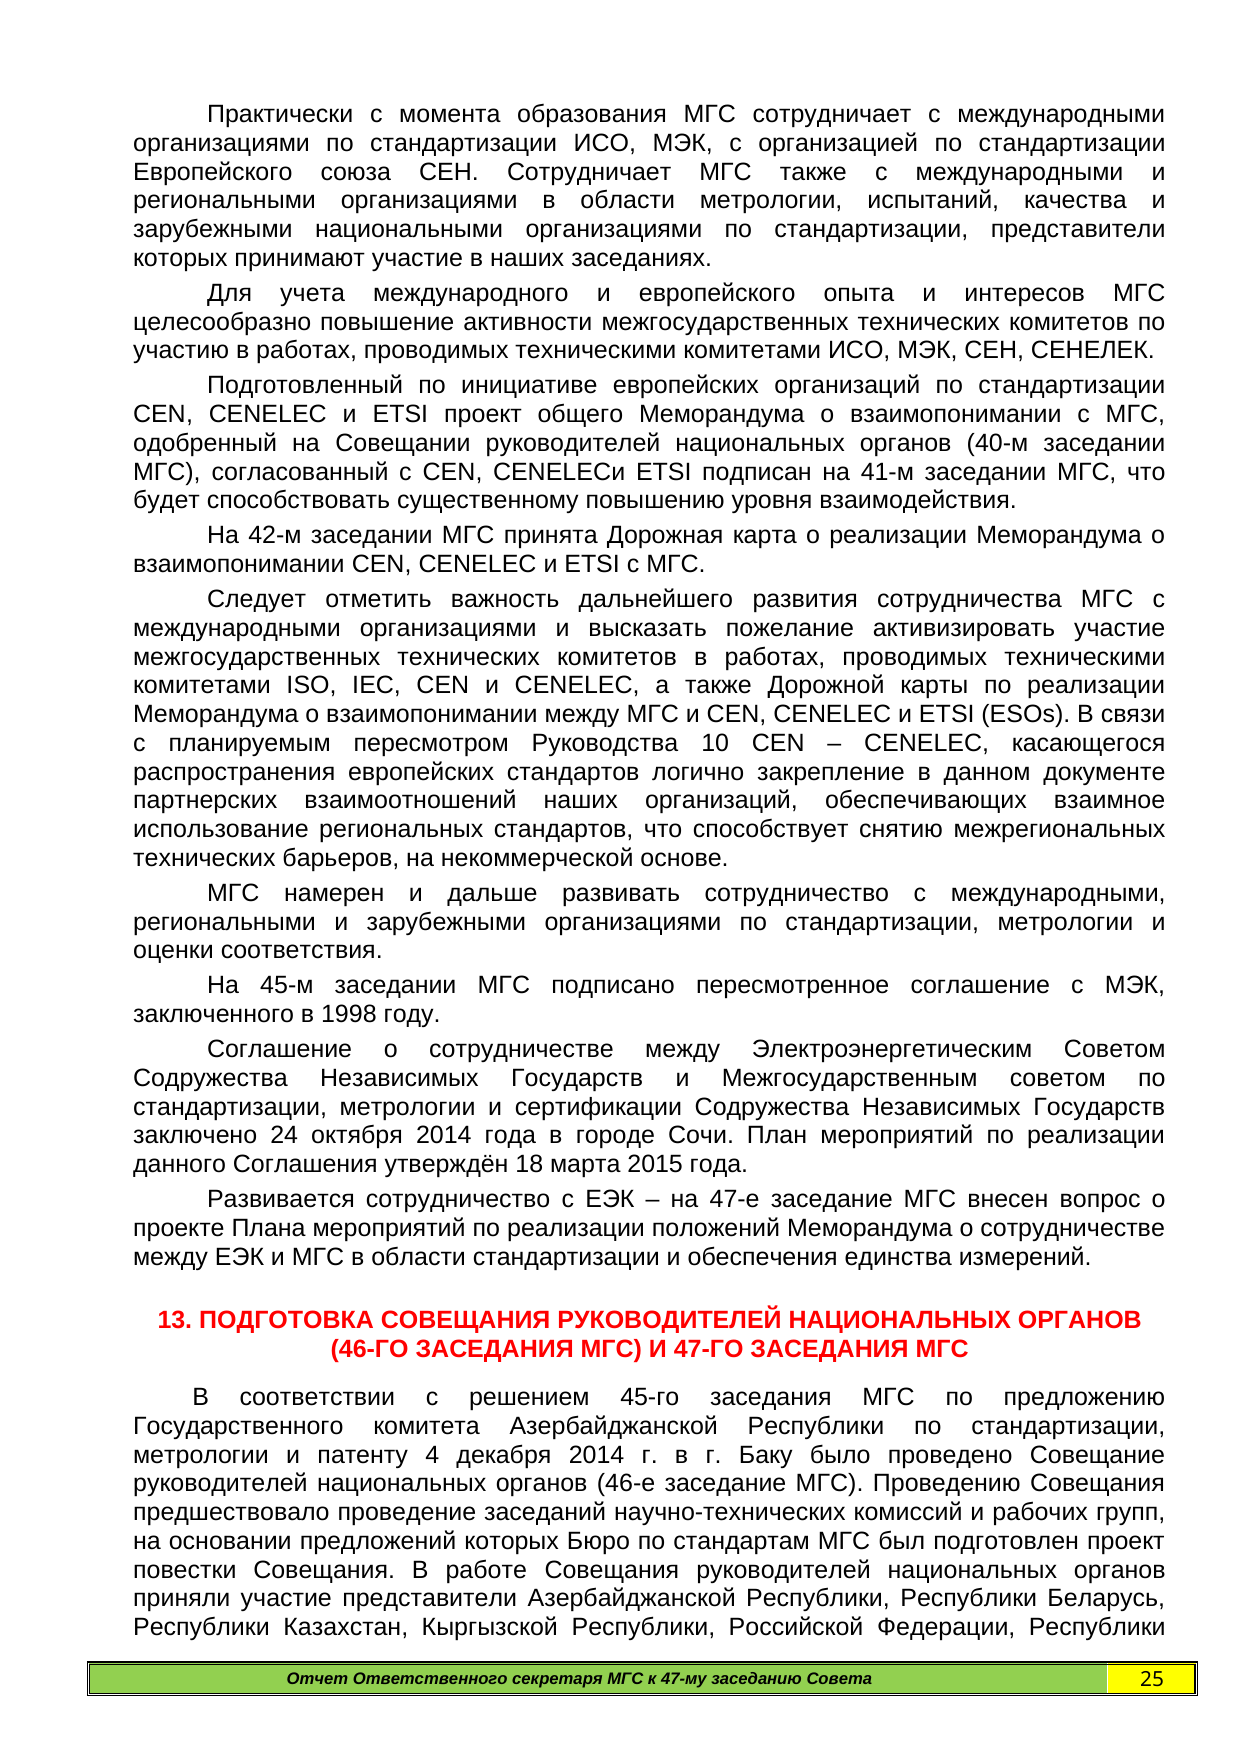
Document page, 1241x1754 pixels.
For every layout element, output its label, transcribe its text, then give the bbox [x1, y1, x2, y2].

text Развивается сотрудничество с ЕЭК – на 47-е заседание МГС внесен вопрос о проекте Плана мероприятий по реализации положений Меморандума о сотрудничестве между ЕЭК и МГС в области стандартизации и обеспечения единства измерений. [133, 1184, 1166, 1271]
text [133, 1382, 1166, 1641]
text Для учета международного и европейского опыта и интересов МГС целесообразно повышение активности межгосударственных технических комитетов по участию в работах, проводимых техническими комитетами ИСО, МЭК, СЕН, СЕНЕЛЕК. [133, 278, 1166, 364]
text Подготовленный по инициативе европейских организаций по стандартизации CEN, CENELEC и ETSI проект общего Меморандума о взаимопонимании с МГС, одобренный на Совещании руководителей национальных органов (40-м заседании МГС), согласованный с CEN, CENELECи ETSI подписан на 41-м заседании МГС, что будет способствовать существенному повышению уровня взаимодействия. [133, 371, 1166, 514]
text Следует отметить важность дальнейшего развития сотрудничества МГС с международными организациями и высказать пожелание активизировать участие межгосударственных технических комитетов в работах, проводимых техническими комитетами ISO, IEC, CEN и CENELEC, а также Дорожной карты по реализации Меморандума о взаимопонимании между МГС и CEN, CENELEC и ETSI (ESOs). В связи с планируемым пересмотром Руководства 10 CEN – CENELEC, касающегося распространения европейских стандартов логично закрепление в данном документе партнерских взаимоотношений наших организаций, обеспечивающих взаимное использование региональных стандартов, что способствует снятию межрегиональных технических барьеров, на некоммерческой основе. [133, 584, 1166, 872]
text На 42-м заседании МГС принята Дорожная карта о реализации Меморандума о взаимопонимании CEN, CENELEC и ETSI с МГС. [133, 521, 1166, 578]
text Практически с момента образования МГС сотрудничает с международными организациями по стандартизации ИСО, МЭК, с организацией по стандартизации Европейского союза СЕН. Сотрудничает МГС также с международными и региональными организациями в области метрологии, испытаний, качества и зарубежными национальными организациями по стандартизации, представители которых принимают участие в наших заседаниях. [133, 99, 1166, 272]
text Соглашение о сотрудничестве между Электроэнергетическим Советом Содружества Независимых Государств и Межгосударственным советом по стандартизации, метрологии и сертификации Содружества Независимых Государств заключено 24 октября 2014 года в городе Сочи. План мероприятий по реализации данного Соглашения утверждён 18 марта 2015 года. [133, 1034, 1166, 1178]
text На 45-м заседании МГС подписано пересмотренное соглашение с МЭК, заключенного в 1998 году. [133, 971, 1166, 1028]
text 13. подготовка Совещания руководителей национальных органов (46-го заседания МГС) и 47-го заседания МГС [133, 1306, 1166, 1363]
text МГС намерен и дальше развивать сотрудничество с международными, региональными и зарубежными организациями по стандартизации, метрологии и оценки соответствия. [133, 878, 1166, 964]
